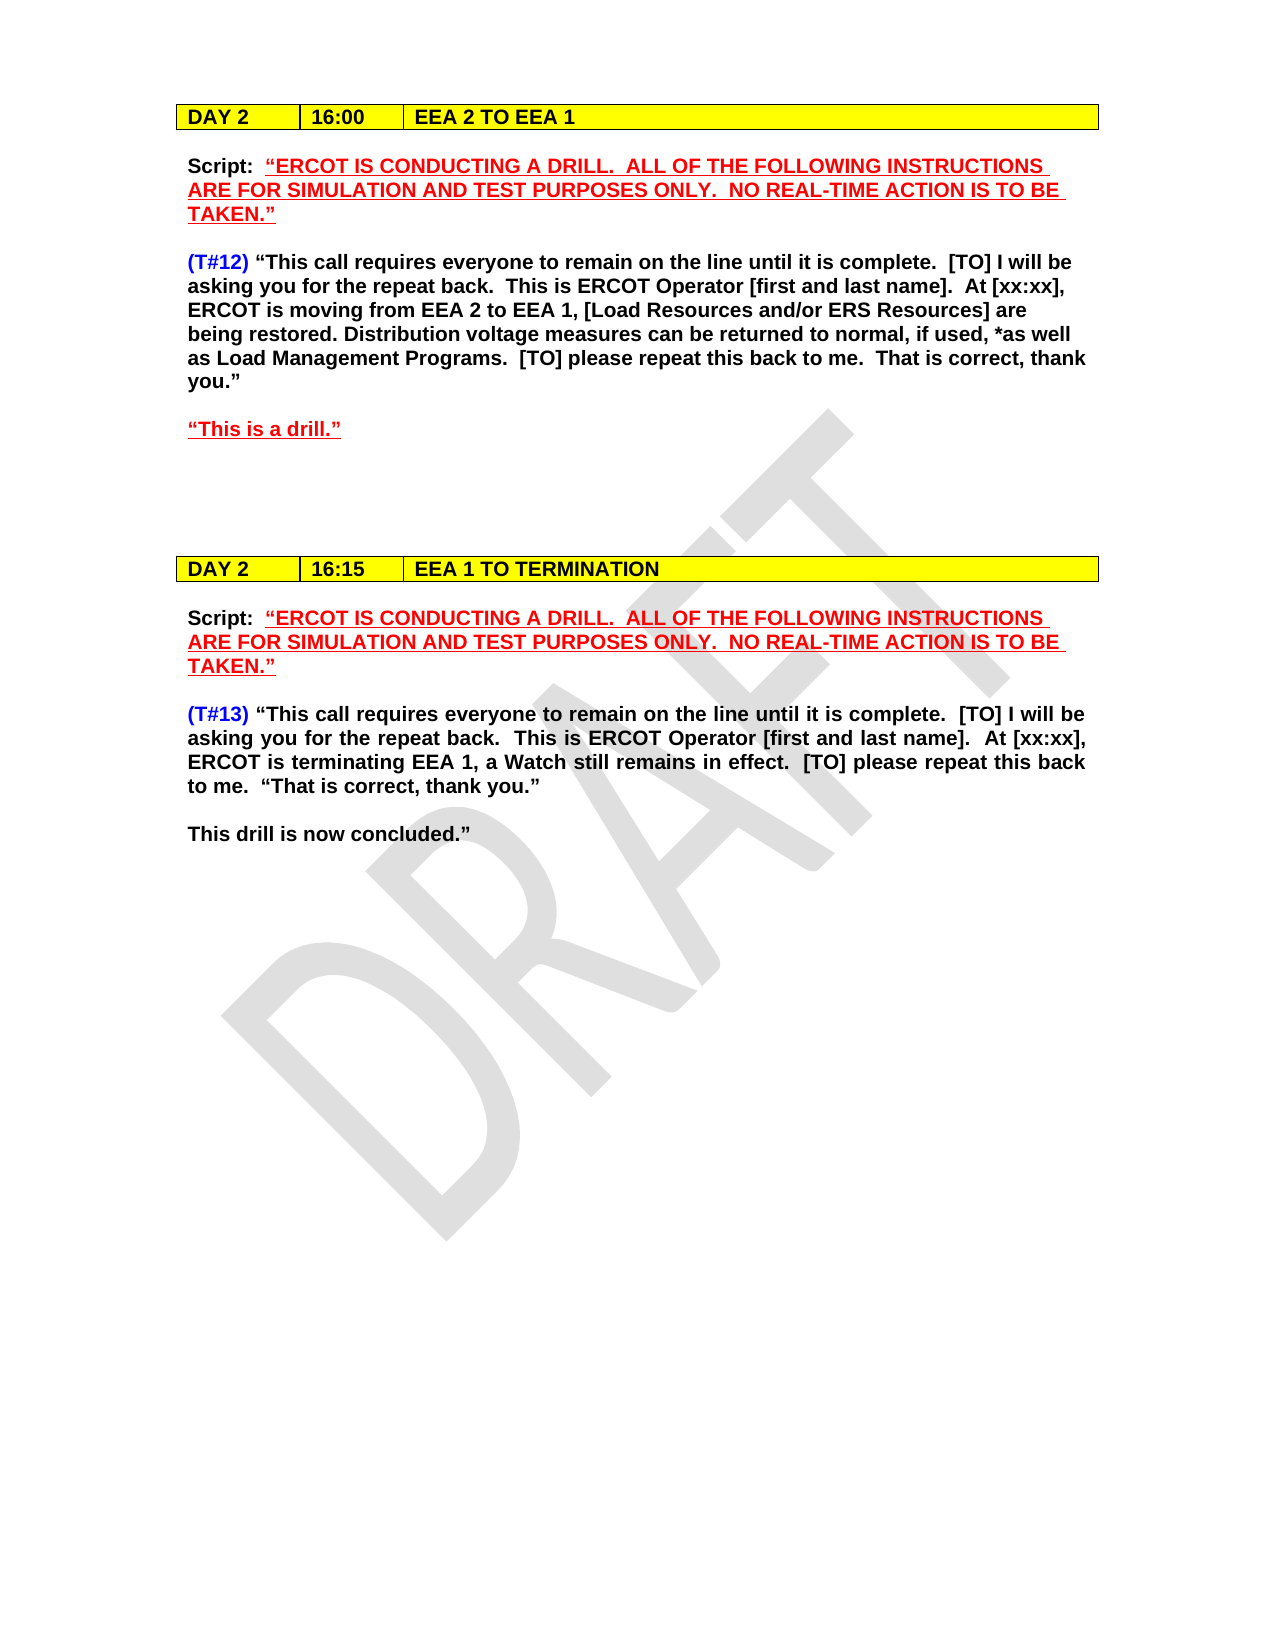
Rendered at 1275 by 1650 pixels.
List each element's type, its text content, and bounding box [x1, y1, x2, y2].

table_header DAY 2 [177, 105, 299, 129]
text Script: “ERCOT is conducting a drill. All of the following instructions are for simulation and test purposes only. No real-time action is to be taken.” [187, 606, 1087, 678]
text This drill is now concluded.” [187, 822, 1087, 846]
table_header eea 1 to termination [404, 557, 1098, 581]
table_header 16:00 [301, 105, 403, 129]
table_header DAY 2 [177, 557, 299, 581]
text (T#13) “This call requires everyone to remain on the line until it is complete. [TO] I will be asking you for the repeat back. This is ERCOT Operator [first and last name]. At [xx:xx], ERCOT is terminating EEA 1, a Watch still remains in effect. [TO] please repeat this back to me. “That is correct, thank you.” [187, 702, 1087, 798]
table_header 16:15 [301, 557, 403, 581]
text “This is a drill.” [187, 417, 1087, 441]
table_header eea 2 to eea 1 [404, 105, 1098, 129]
text (T#12) “This call requires everyone to remain on the line until it is complete. [TO] I will be asking you for the repeat back. This is ERCOT Operator [first and last name]. At [xx:xx], ERCOT is moving from EEA 2 to EEA 1, [Load Resources and/or ERS Resources] are being restored. Distribution voltage measures can be returned to normal, if used, *as well as Load Management Programs. [TO] please repeat this back to me. That is correct, thank you.” [187, 249, 1087, 393]
text Script: “ERCOT is conducting a drill. All of the following instructions are for simulation and test purposes only. No real-time action is to be taken.” [187, 154, 1087, 226]
